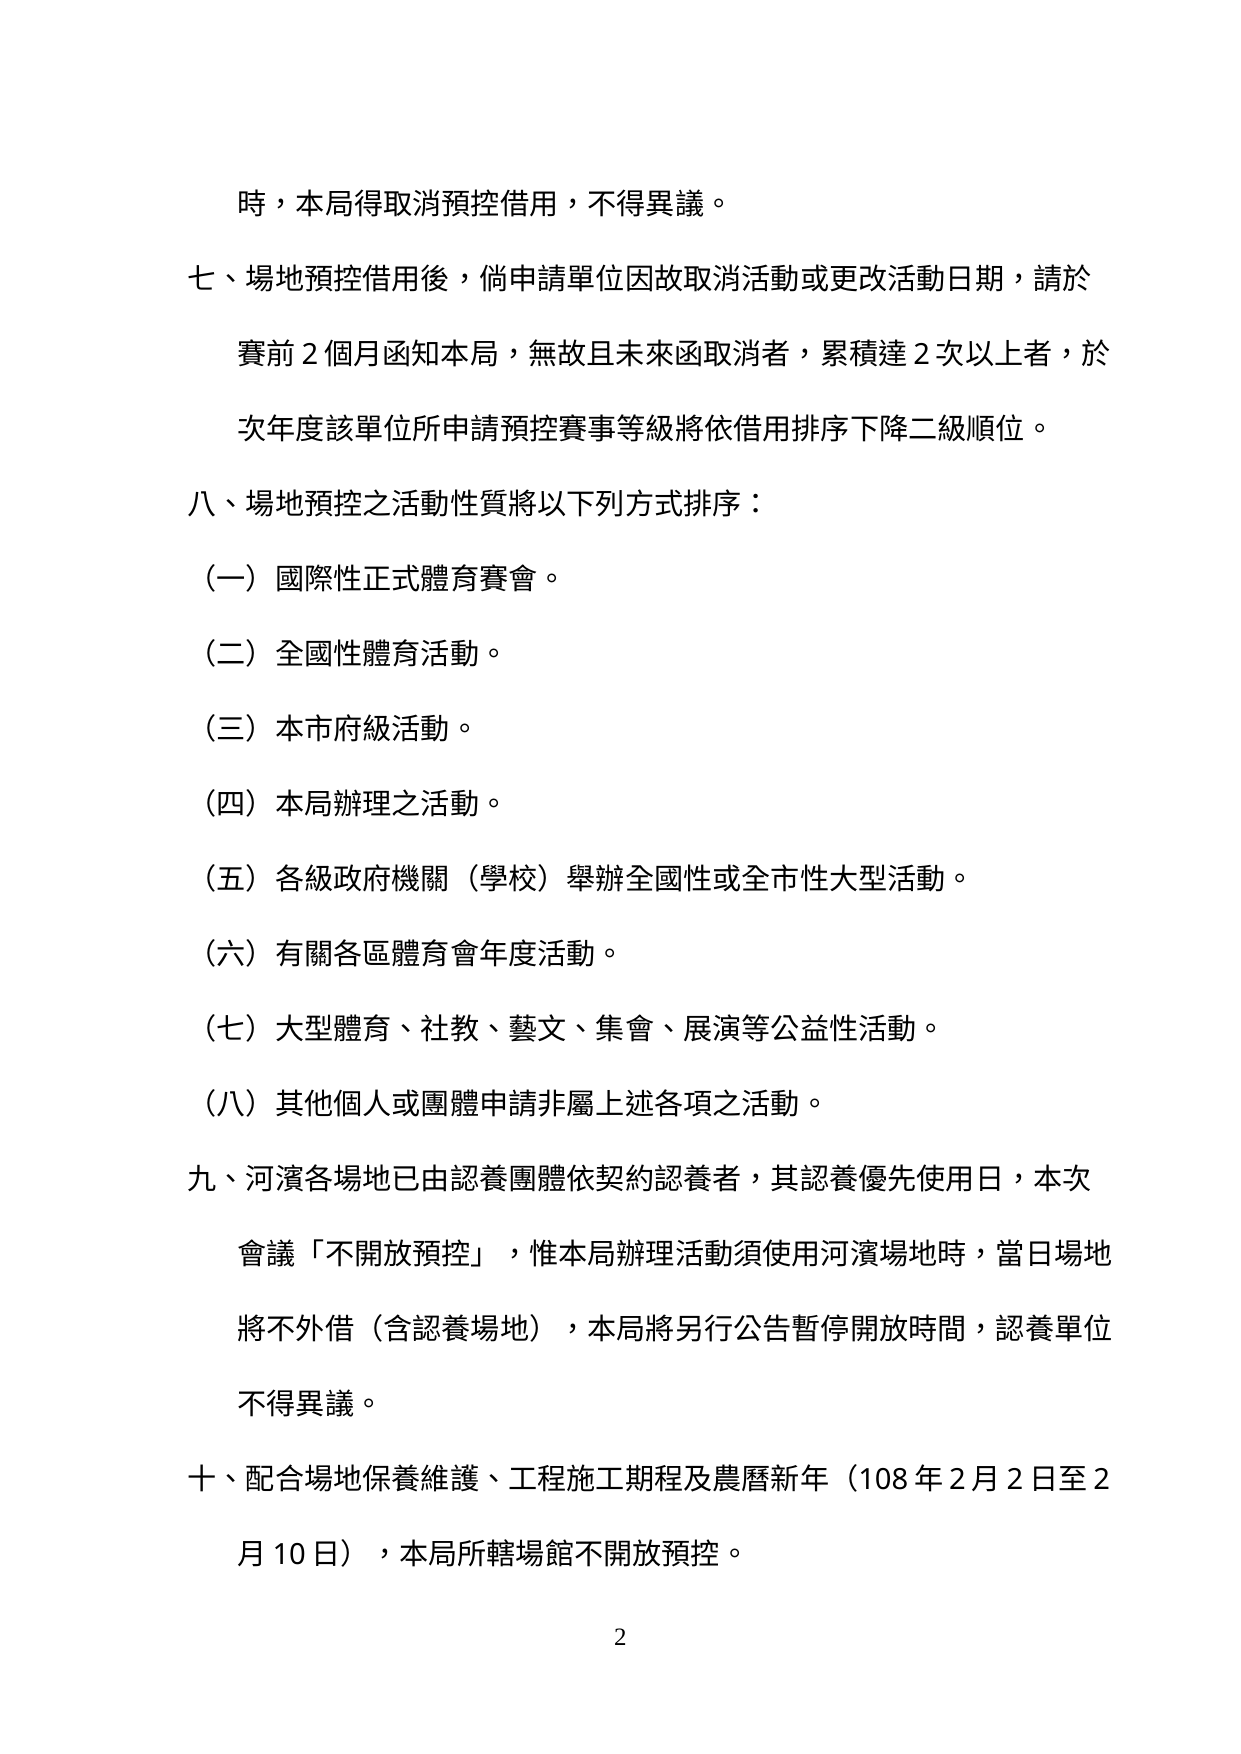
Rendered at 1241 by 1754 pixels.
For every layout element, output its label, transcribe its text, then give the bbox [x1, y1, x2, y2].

text （四）本局辦理之活動。 [187, 764, 1053, 839]
list 場地預控之活動性質將以下列方式排序： [187, 464, 1118, 539]
text （六）有關各區體育會年度活動。 [187, 914, 1053, 989]
list 配合場地保養維護、工程施工期程及農曆新年（108年2月2日至2月10日），本局所轄場館不開放預控。 [187, 1439, 1118, 1589]
list 河濱各場地已由認養團體依契約認養者，其認養優先使用日，本次會議「不開放預控」，惟本局辦理活動須使用河濱場地時，當日場地將不外借（含認養場地），本局將另行公告暫停開放時間，認養單位不得異議。 [187, 1139, 1118, 1439]
text （五）各級政府機關（學校）舉辦全國性或全市性大型活動。 [187, 839, 1053, 914]
list 場地預控借用後，倘申請單位因故取消活動或更改活動日期，請於賽前2個月函知本局，無故且未來函取消者，累積達2次以上者，於次年度該單位所申請預控賽事等級將依借用排序下降二級順位。 [187, 239, 1118, 464]
list （一）國際性正式體育賽會。 [187, 539, 1118, 614]
text （二）全國性體育活動。 [187, 614, 1053, 689]
text （三）本市府級活動。 [187, 689, 1053, 764]
text （七）大型體育、社教、藝文、集會、展演等公益性活動。 [187, 989, 1118, 1064]
text （八）其他個人或團體申請非屬上述各項之活動。 [187, 1064, 1118, 1139]
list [187, 164, 1118, 239]
